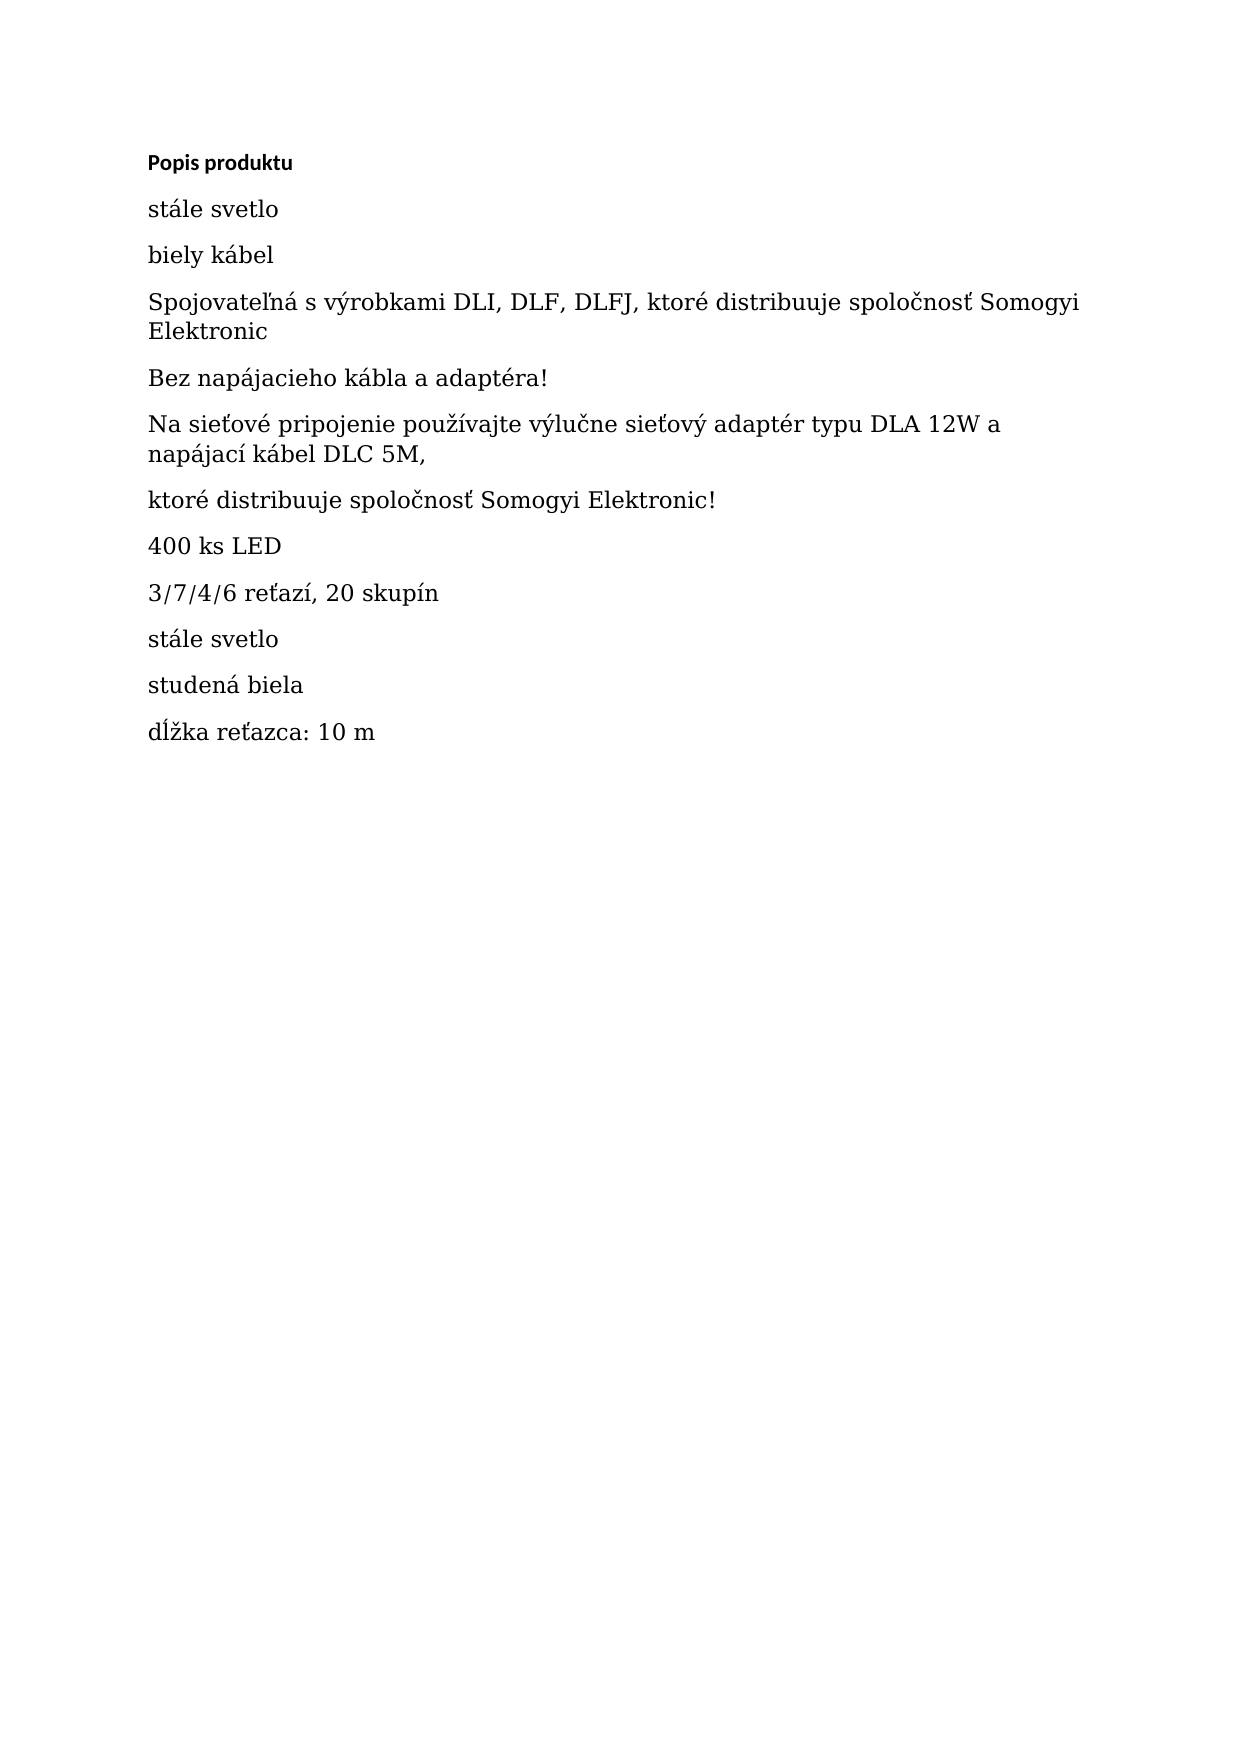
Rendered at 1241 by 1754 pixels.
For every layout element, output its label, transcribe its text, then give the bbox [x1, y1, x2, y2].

text 3/7/4/6 reťazí, 20 skupín [148, 578, 1093, 606]
text stále svetlo [148, 625, 1093, 652]
text Bez napájacieho kábla a adaptéra! [148, 363, 1093, 391]
text Na sieťové pripojenie používajte výlučne sieťový adaptér typu DLA 12W a napájací kábel DLC 5M, [148, 409, 1093, 467]
text Spojovateľná s výrobkami DLI, DLF, DLFJ, ktoré distribuuje spoločnosť Somogyi Elektronic [148, 287, 1093, 344]
text dĺžka reťazca: 10 m [148, 717, 1093, 745]
text Popis produktu [148, 148, 1093, 176]
text stále svetlo [148, 194, 1093, 222]
text biely kábel [148, 241, 1093, 268]
text studená biela [148, 671, 1093, 698]
text 400 ks LED [148, 532, 1093, 559]
text ktoré distribuuje spoločnosť Somogyi Elektronic! [148, 486, 1093, 513]
